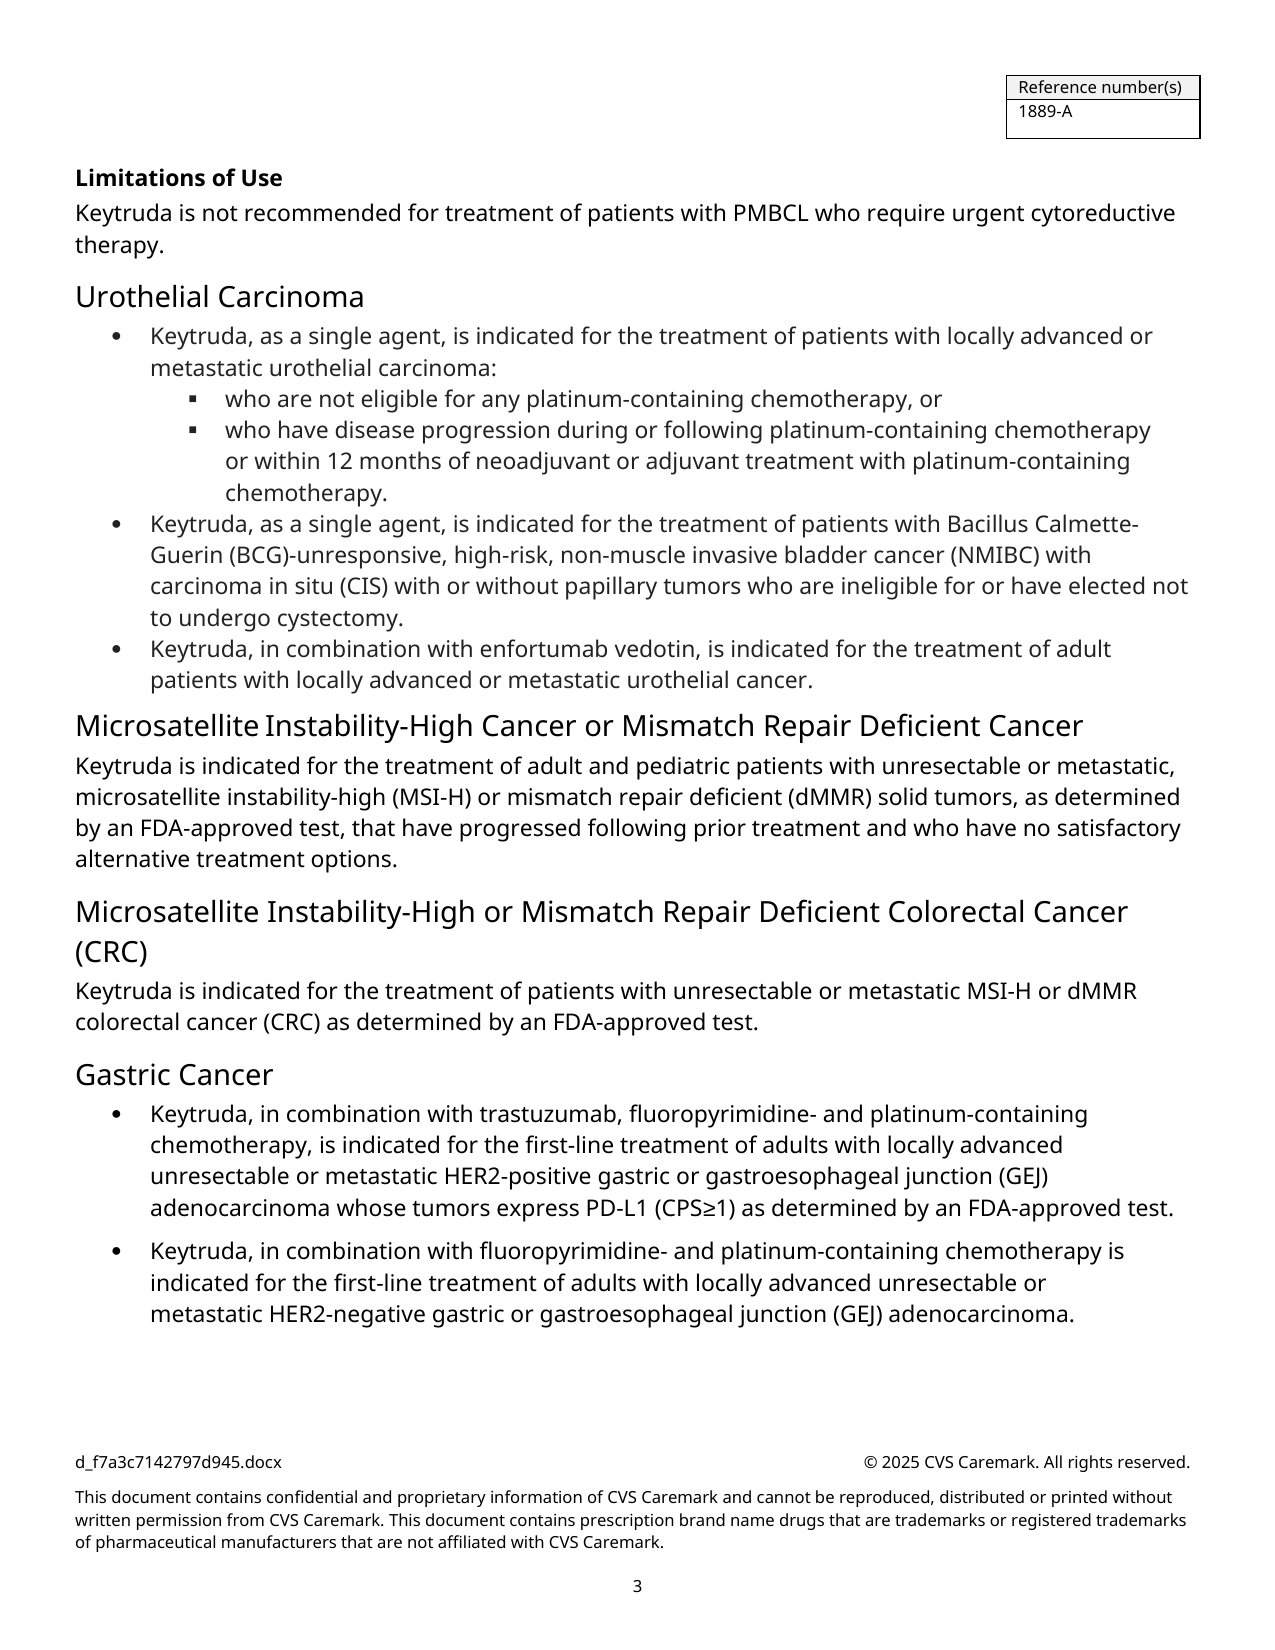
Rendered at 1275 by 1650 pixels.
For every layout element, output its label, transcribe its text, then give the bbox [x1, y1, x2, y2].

subtitle Limitations of Use [75, 162, 1200, 193]
list Keytruda, in combination with fluoropyrimidine- and platinum-containing chemotherapy is indicated for the first-line treatment of adults with locally advanced unresectable or metastatic HER2-negative gastric or gastroesophageal junction (GEJ) adenocarcinoma. [112, 1235, 1161, 1329]
list Keytruda, in combination with enfortumab vedotin, is indicated for the treatment of adult patients with locally advanced or metastatic urothelial cancer. [112, 633, 1200, 695]
subtitle Microsatellite Instability-High or Mismatch Repair Deficient Colorectal Cancer (CRC) [75, 891, 1200, 971]
list who are not eligible for any platinum-containing chemotherapy, or [187, 383, 1161, 414]
subtitle Urothelial Carcinoma [75, 276, 1200, 316]
list Keytruda, in combination with trastuzumab, fluoropyrimidine- and platinum-containing chemotherapy, is indicated for the first-line treatment of adults with locally advanced unresectable or metastatic HER2-positive gastric or gastroesophageal junction (GEJ) adenocarcinoma whose tumors express PD-L1 (CPS≥1) as determined by an FDA-approved test. [112, 1098, 1200, 1223]
subtitle Microsatellite Instability-High Cancer or Mismatch Repair Deficient Cancer [75, 706, 1200, 745]
text Keytruda is not recommended for treatment of patients with PMBCL who require urgent cytoreductive therapy. [75, 197, 1200, 260]
list Keytruda, as a single agent, is indicated for the treatment of patients with locally advanced or metastatic urothelial carcinoma: [112, 320, 1200, 383]
text Keytruda is indicated for the treatment of patients with unresectable or metastatic MSI-H or dMMR colorectal cancer (CRC) as determined by an FDA-approved test. [75, 975, 1200, 1037]
subtitle Gastric Cancer [75, 1054, 1200, 1094]
list who have disease progression during or following platinum-containing chemotherapy or within 12 months of neoadjuvant or adjuvant treatment with platinum-containing chemotherapy. [187, 414, 1161, 508]
list Keytruda, as a single agent, is indicated for the treatment of patients with Bacillus Calmette-Guerin (BCG)-unresponsive, high-risk, non-muscle invasive bladder cancer (NMIBC) with carcinoma in situ (CIS) with or without papillary tumors who are ineligible for or have elected not to undergo cystectomy. [112, 508, 1200, 633]
text Keytruda is indicated for the treatment of adult and pediatric patients with unresectable or metastatic, microsatellite instability-high (MSI-H) or mismatch repair deficient (dMMR) solid tumors, as determined by an FDA-approved test, that have progressed following prior treatment and who have no satisfactory alternative treatment options. [75, 749, 1200, 874]
